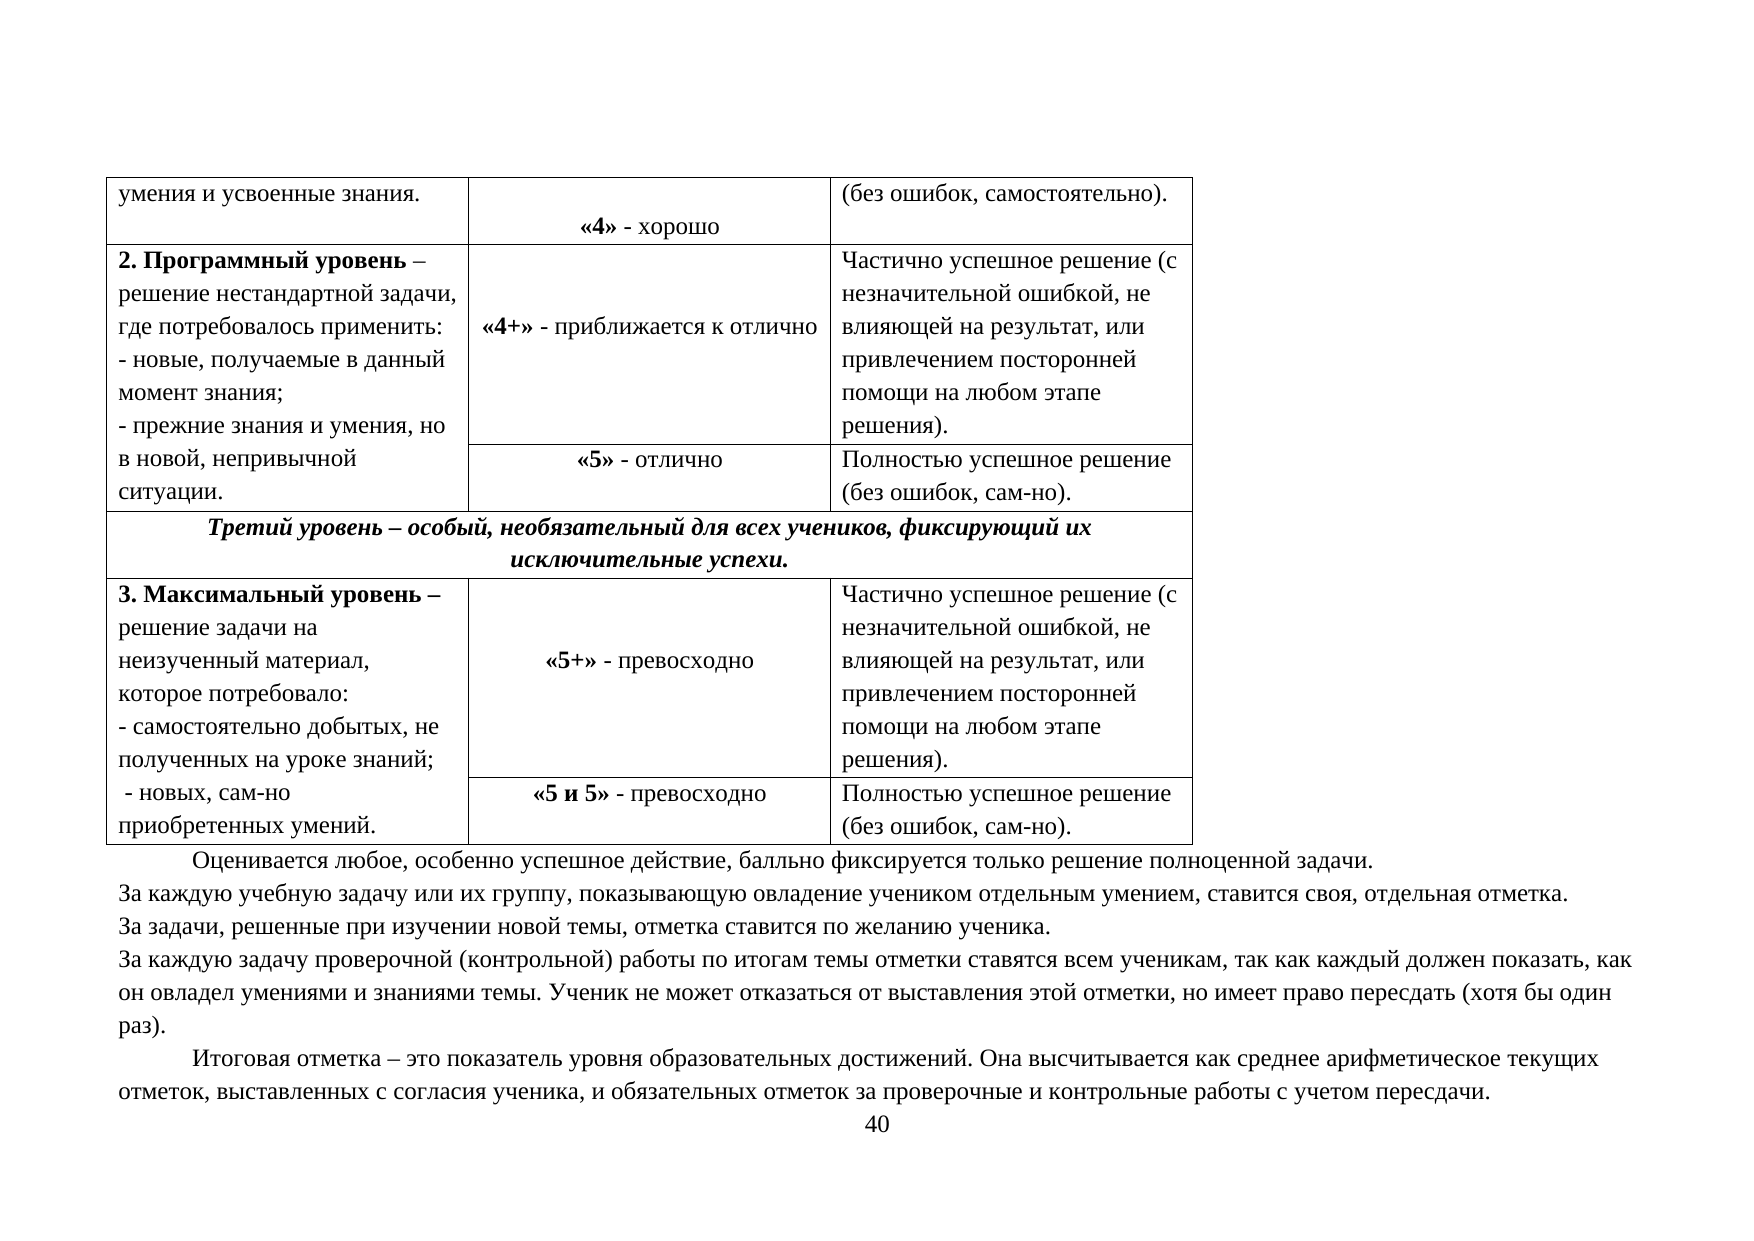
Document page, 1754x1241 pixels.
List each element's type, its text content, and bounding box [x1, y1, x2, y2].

table_cell «5+» - превосходно [469, 579, 830, 777]
text Оценивается любое, особенно успешное действие, балльно фиксируется только решение полноценной задачи. [118, 845, 1636, 874]
text Итоговая отметка – это показатель уровня образовательных достижений. Она высчитывается как среднее арифметическое текущих отметок, выставленных с согласия ученика, и обязательных отметок за проверочные и контрольные работы с учетом пересдачи. [118, 1043, 1636, 1105]
table_cell «5» - отлично [469, 445, 830, 511]
text За каждую задачу проверочной (контрольной) работы по итогам темы отметки ставятся всем ученикам, так как каждый должен показать, как он овладел умениями и знаниями темы. Ученик не может отказаться от выставления этой отметки, но имеет право пересдать (хотя бы один раз). [118, 944, 1636, 1039]
table_cell 3. Максимальный уровень – решение задачи на неизученный материал, которое потребовало: - самостоятельно добытых, не полученных на уроке знаний; - новых, сам-но приобретенных умений. [107, 579, 468, 844]
text За задачи, решенные при изучении новой темы, отметка ставится по желанию ученика. [118, 911, 1636, 940]
table_cell 2. Программный уровень – решение нестандартной задачи, где потребовалось применить: - новые, получаемые в данный момент знания; - прежние знания и умения, но в новой, непривычной ситуации. [107, 245, 468, 511]
table_cell «4+» - приближается к отлично [469, 245, 830, 443]
text За каждую учебную задачу или их группу, показывающую овладение учеником отдельным умением, ставится своя, отдельная отметка. [118, 878, 1636, 907]
table_cell Частично успешное решение (с незначительной ошибкой, не влияющей на результат, или привлечением посторонней помощи на любом этапе решения). [831, 245, 1192, 443]
table_cell Частично успешное решение (с незначительной ошибкой, не влияющей на результат, или привлечением посторонней помощи на любом этапе решения). [831, 579, 1192, 777]
table_cell Полностью успешное решение (без ошибок, сам-но). [831, 445, 1192, 511]
table_cell «5 и 5» - превосходно [469, 778, 830, 844]
table_cell Полностью успешное решение (без ошибок, сам-но). [831, 778, 1192, 844]
table_cell «4» - хорошо [469, 178, 830, 244]
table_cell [831, 178, 1192, 244]
table_cell Третий уровень – особый, необязательный для всех учеников, фиксирующий их исключительные успехи. [107, 512, 1192, 578]
